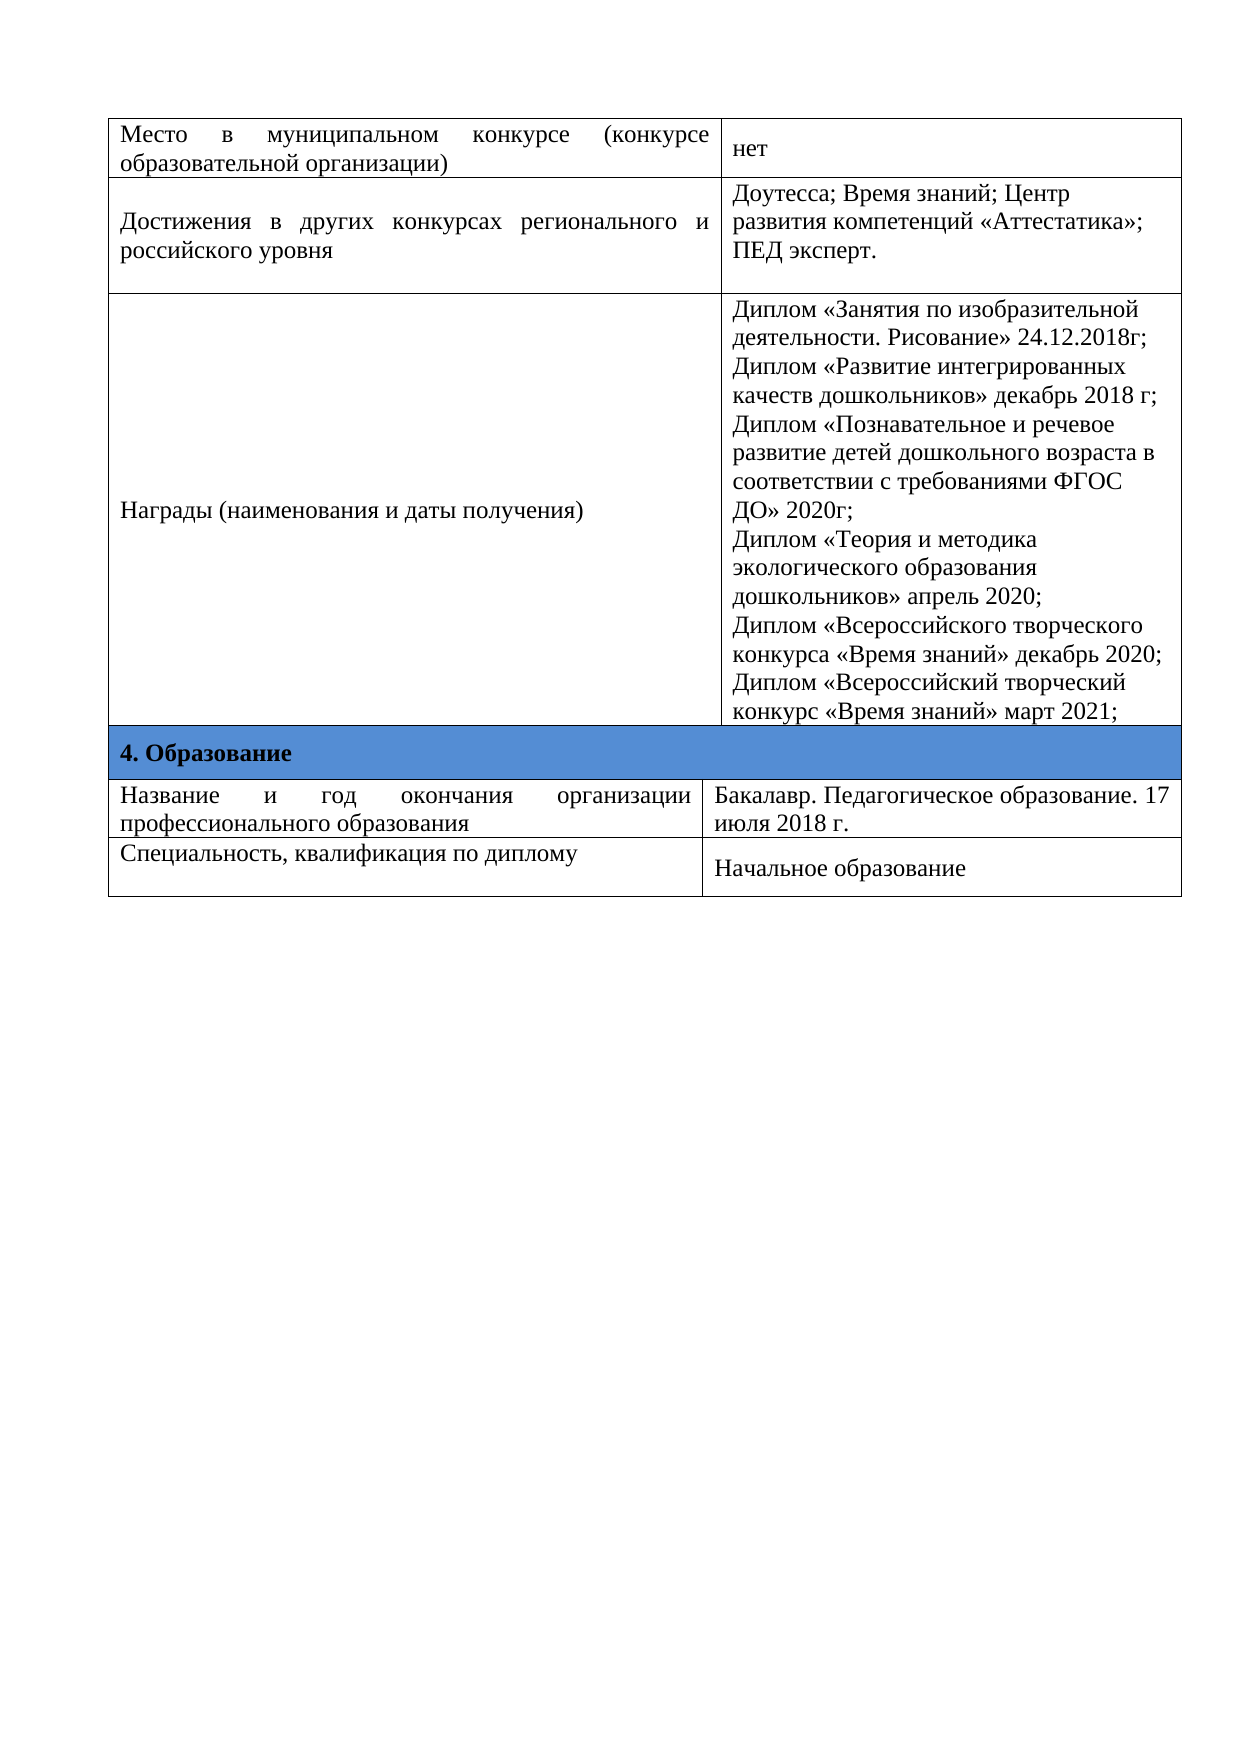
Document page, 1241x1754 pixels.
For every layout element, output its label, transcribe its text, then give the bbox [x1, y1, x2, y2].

table_cell Достижения в других конкурсах регионального и российского уровня [109, 178, 721, 293]
table_cell Доутесса; Время знаний; Центр развития компетенций «Аттестатика»; ПЕД эксперт. [722, 178, 1181, 293]
table_cell 4. Образование [109, 726, 1181, 779]
table_cell Диплом «Занятия по изобразительной деятельности. Рисование» 24.12.2018г; Диплом «Развитие интегрированных качеств дошкольников» декабрь 2018 г; Диплом «Познавательное и речевое развитие детей дошкольного возраста в соответствии с требованиями ФГОС ДО» 2020г; Диплом «Теория и методика экологического образования дошкольников» апрель 2020; Диплом «Всероссийского творческого конкурса «Время знаний» декабрь 2020; Диплом «Всероссийский творческий конкурс «Время знаний» март 2021; [722, 294, 1181, 725]
table_cell Специальность, квалификация по диплому [109, 838, 702, 896]
table_cell Название и год окончания организации профессионального образования [109, 780, 702, 837]
table_cell Начальное образование [703, 838, 1181, 896]
table_cell Место в муниципальном конкурсе (конкурсе образовательной организации) [109, 119, 721, 177]
table_cell Награды (наименования и даты получения) [109, 294, 721, 725]
table_cell нет [722, 119, 1181, 177]
table_cell Бакалавр. Педагогическое образование. 17 июля 2018 г. [703, 780, 1181, 837]
